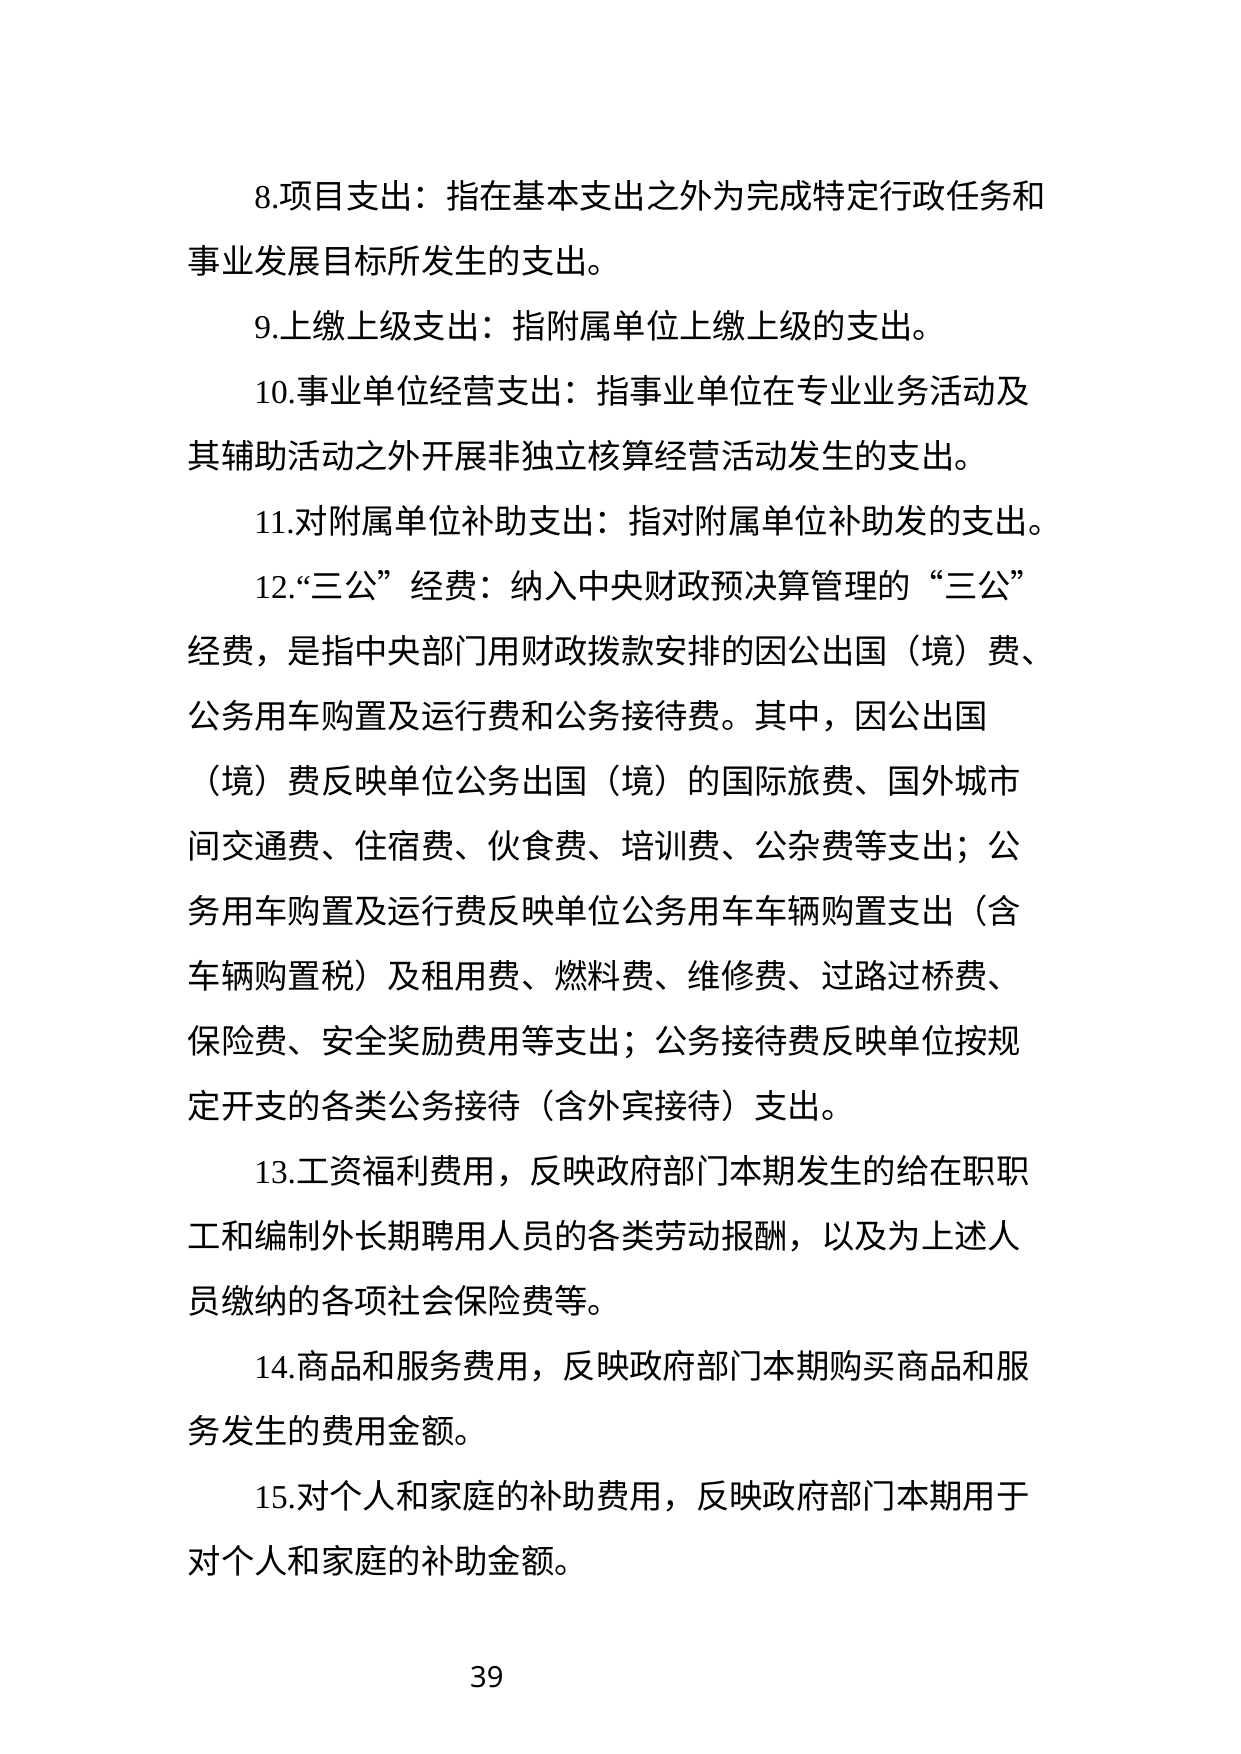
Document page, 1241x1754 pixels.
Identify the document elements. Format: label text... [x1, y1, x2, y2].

text 12.“三公”经费：纳入中央财政预决算管理的“三公”经费，是指中央部门用财政拨款安排的因公出国（境）费、公务用车购置及运行费和公务接待费。其中，因公出国（境）费反映单位公务出国（境）的国际旅费、国外城市间交通费、住宿费、伙食费、培训费、公杂费等支出；公务用车购置及运行费反映单位公务用车车辆购置支出（含车辆购置税）及租用费、燃料费、维修费、过路过桥费、保险费、安全奖励费用等支出；公务接待费反映单位按规定开支的各类公务接待（含外宾接待）支出。 [187, 552, 1053, 1137]
text 15.对个人和家庭的补助费用，反映政府部门本期用于对个人和家庭的补助金额。 [187, 1462, 1053, 1592]
text 11.对附属单位补助支出：指对附属单位补助发的支出。 [187, 487, 1053, 552]
text 8.项目支出：指在基本支出之外为完成特定行政任务和事业发展目标所发生的支出。 [187, 162, 1053, 292]
text 10.事业单位经营支出：指事业单位在专业业务活动及其辅助活动之外开展非独立核算经营活动发生的支出。 [187, 357, 1053, 487]
text 13.工资福利费用，反映政府部门本期发生的给在职职工和编制外长期聘用人员的各类劳动报酬，以及为上述人员缴纳的各项社会保险费等。 [187, 1137, 1053, 1332]
text 9.上缴上级支出：指附属单位上缴上级的支出。 [187, 292, 1053, 357]
text 14.商品和服务费用，反映政府部门本期购买商品和服务发生的费用金额。 [187, 1332, 1053, 1462]
